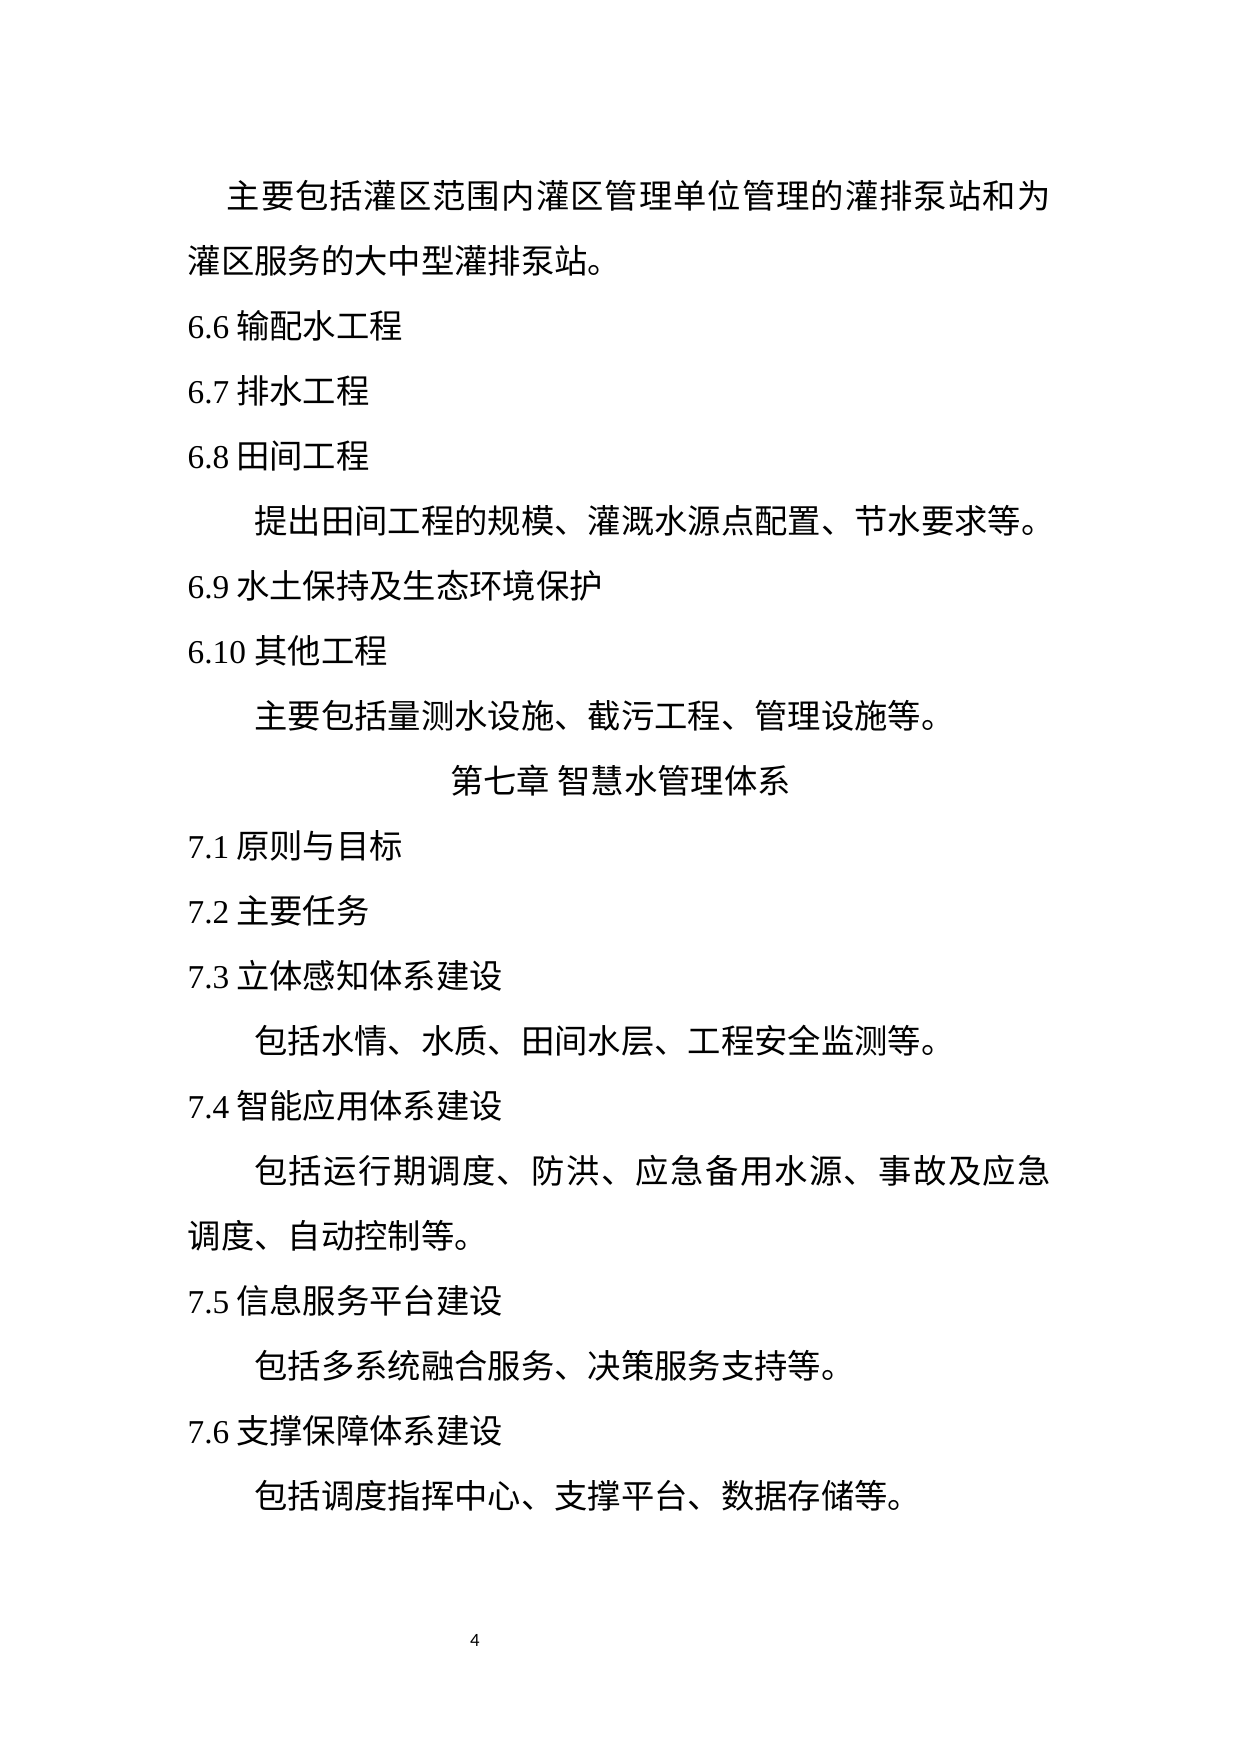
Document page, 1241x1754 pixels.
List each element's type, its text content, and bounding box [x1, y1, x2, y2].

text 主要包括量测水设施、截污工程、管理设施等。 [187, 682, 1053, 747]
text 6.7排水工程 [187, 357, 1053, 422]
text 包括调度指挥中心、支撑平台、数据存储等。 [187, 1462, 1053, 1527]
text 7.2主要任务 [187, 877, 1053, 942]
text 包括运行期调度、防洪、应急备用水源、事故及应急调度、自动控制等。 [187, 1137, 1053, 1267]
text 第七章 智慧水管理体系 [187, 747, 1053, 812]
text 6.10 其他工程 [187, 617, 1053, 682]
text 提出田间工程的规模、灌溉水源点配置、节水要求等。 [187, 487, 1053, 552]
text 7.6支撑保障体系建设 [187, 1397, 1053, 1462]
text 6.8田间工程 [187, 422, 1053, 487]
text 主要包括灌区范围内灌区管理单位管理的灌排泵站和为灌区服务的大中型灌排泵站。 [187, 162, 1053, 292]
text 7.3立体感知体系建设 [187, 942, 1053, 1007]
text 7.4智能应用体系建设 [187, 1072, 1053, 1137]
text 包括多系统融合服务、决策服务支持等。 [187, 1332, 1053, 1397]
text 6.9水土保持及生态环境保护 [187, 552, 1053, 617]
text 7.1原则与目标 [187, 812, 1053, 877]
text 包括水情、水质、田间水层、工程安全监测等。 [187, 1007, 1053, 1072]
text 7.5信息服务平台建设 [187, 1267, 1053, 1332]
text 6.6输配水工程 [187, 292, 1053, 357]
